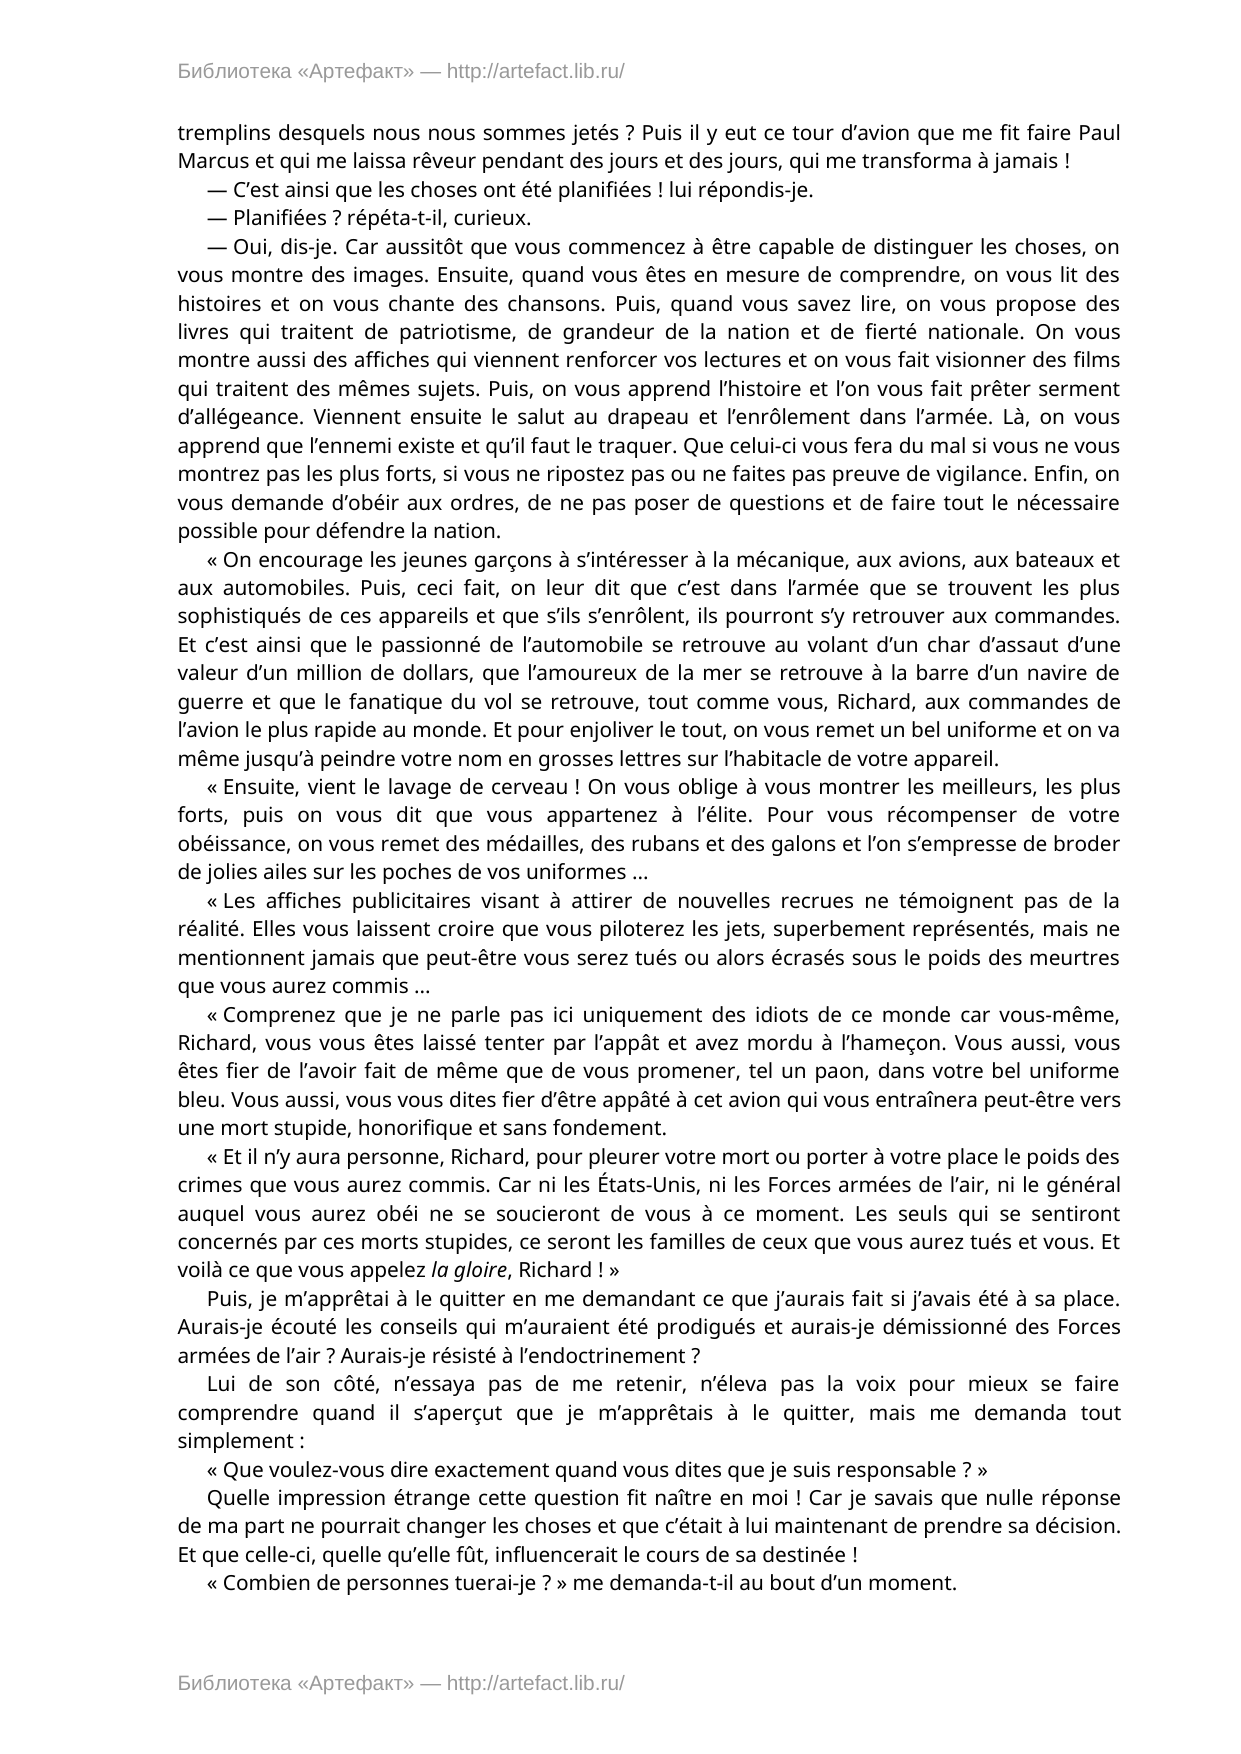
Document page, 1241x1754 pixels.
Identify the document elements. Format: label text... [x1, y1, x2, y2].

text « Et il n’y aura personne, Richard, pour pleurer votre mort ou porter à votre place le poids des crimes que vous aurez commis. Car ni les États-Unis, ni les Forces armées de l’air, ni le général auquel vous aurez obéi ne se soucieront de vous à ce moment. Les seuls qui se sentiront concernés par ces morts stupides, ce seront les familles de ceux que vous aurez tués et vous. Et voilà ce que vous appelez la gloire, Richard ! » [177, 1142, 1122, 1284]
text — Oui, dis-je. Car aussitôt que vous commencez à être capable de distinguer les choses, on vous montre des images. Ensuite, quand vous êtes en mesure de comprendre, on vous lit des histoires et on vous chante des chansons. Puis, quand vous savez lire, on vous propose des livres qui traitent de patriotisme, de grandeur de la nation et de fierté nationale. On vous montre aussi des affiches qui viennent renforcer vos lectures et on vous fait visionner des films qui traitent des mêmes sujets. Puis, on vous apprend l’histoire et l’on vous fait prêter serment d’allégeance. Viennent ensuite le salut au drapeau et l’enrôlement dans l’armée. Là, on vous apprend que l’ennemi existe et qu’il faut le traquer. Que celui-ci vous fera du mal si vous ne vous montrez pas les plus forts, si vous ne ripostez pas ou ne faites pas preuve de vigilance. Enfin, on vous demande d’obéir aux ordres, de ne pas poser de questions et de faire tout le nécessaire possible pour défendre la nation. [177, 232, 1122, 545]
text « On encourage les jeunes garçons à s’intéresser à la mécanique, aux avions, aux bateaux et aux automobiles. Puis, ceci fait, on leur dit que c’est dans l’armée que se trouvent les plus sophistiqués de ces appareils et que s’ils s’enrôlent, ils pourront s’y retrouver aux commandes. Et c’est ainsi que le passionné de l’automobile se retrouve au volant d’un char d’assaut d’une valeur d’un million de dollars, que l’amoureux de la mer se retrouve à la barre d’un navire de guerre et que le fanatique du vol se retrouve, tout comme vous, Richard, aux commandes de l’avion le plus rapide au monde. Et pour enjoliver le tout, on vous remet un bel uniforme et on va même jusqu’à peindre votre nom en grosses lettres sur l’habitacle de votre appareil. [177, 545, 1122, 772]
text « Combien de personnes tuerai-je ? » me demanda-t-il au bout d’un moment. [177, 1568, 1122, 1597]
text Quelle impression étrange cette question fit naître en moi ! Car je savais que nulle réponse de ma part ne pourrait changer les choses et que c’était à lui maintenant de prendre sa décision. Et que celle-ci, quelle qu’elle fût, influencerait le cours de sa destinée ! [177, 1483, 1122, 1568]
text « Les affiches publicitaires visant à attirer de nouvelles recrues ne témoignent pas de la réalité. Elles vous laissent croire que vous piloterez les jets, superbement représentés, mais ne mentionnent jamais que peut-être vous serez tués ou alors écrasés sous le poids des meurtres que vous aurez commis ... [177, 886, 1122, 1000]
text « Comprenez que je ne parle pas ici uniquement des idiots de ce monde car vous-même, Richard, vous vous êtes laissé tenter par l’appât et avez mordu à l’hameçon. Vous aussi, vous êtes fier de l’avoir fait de même que de vous promener, tel un paon, dans votre bel uniforme bleu. Vous aussi, vous vous dites fier d’être appâté à cet avion qui vous entraînera peut-être vers une mort stupide, honorifique et sans fondement. [177, 1000, 1122, 1142]
text — Planifiées ? répéta-t-il, curieux. [177, 203, 1122, 232]
text — C’est ainsi que les choses ont été planifiées ! lui répondis-je. [177, 175, 1122, 203]
text Puis, je m’apprêtai à le quitter en me demandant ce que j’aurais fait si j’avais été à sa place. Aurais-je écouté les conseils qui m’auraient été prodigués et aurais-je démissionné des Forces armées de l’air ? Aurais-je résisté à l’endoctrinement ? [177, 1284, 1122, 1369]
text « Ensuite, vient le lavage de cerveau ! On vous oblige à vous montrer les meilleurs, les plus forts, puis on vous dit que vous appartenez à l’élite. Pour vous récompenser de votre obéissance, on vous remet des médailles, des rubans et des galons et l’on s’empresse de broder de jolies ailes sur les poches de vos uniformes ... [177, 772, 1122, 886]
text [177, 118, 1122, 175]
text « Que voulez-vous dire exactement quand vous dites que je suis responsable ? » [177, 1455, 1122, 1483]
text Lui de son côté, n’essaya pas de me retenir, n’éleva pas la voix pour mieux se faire comprendre quand il s’aperçut que je m’apprêtais à le quitter, mais me demanda tout simplement : [177, 1369, 1122, 1455]
